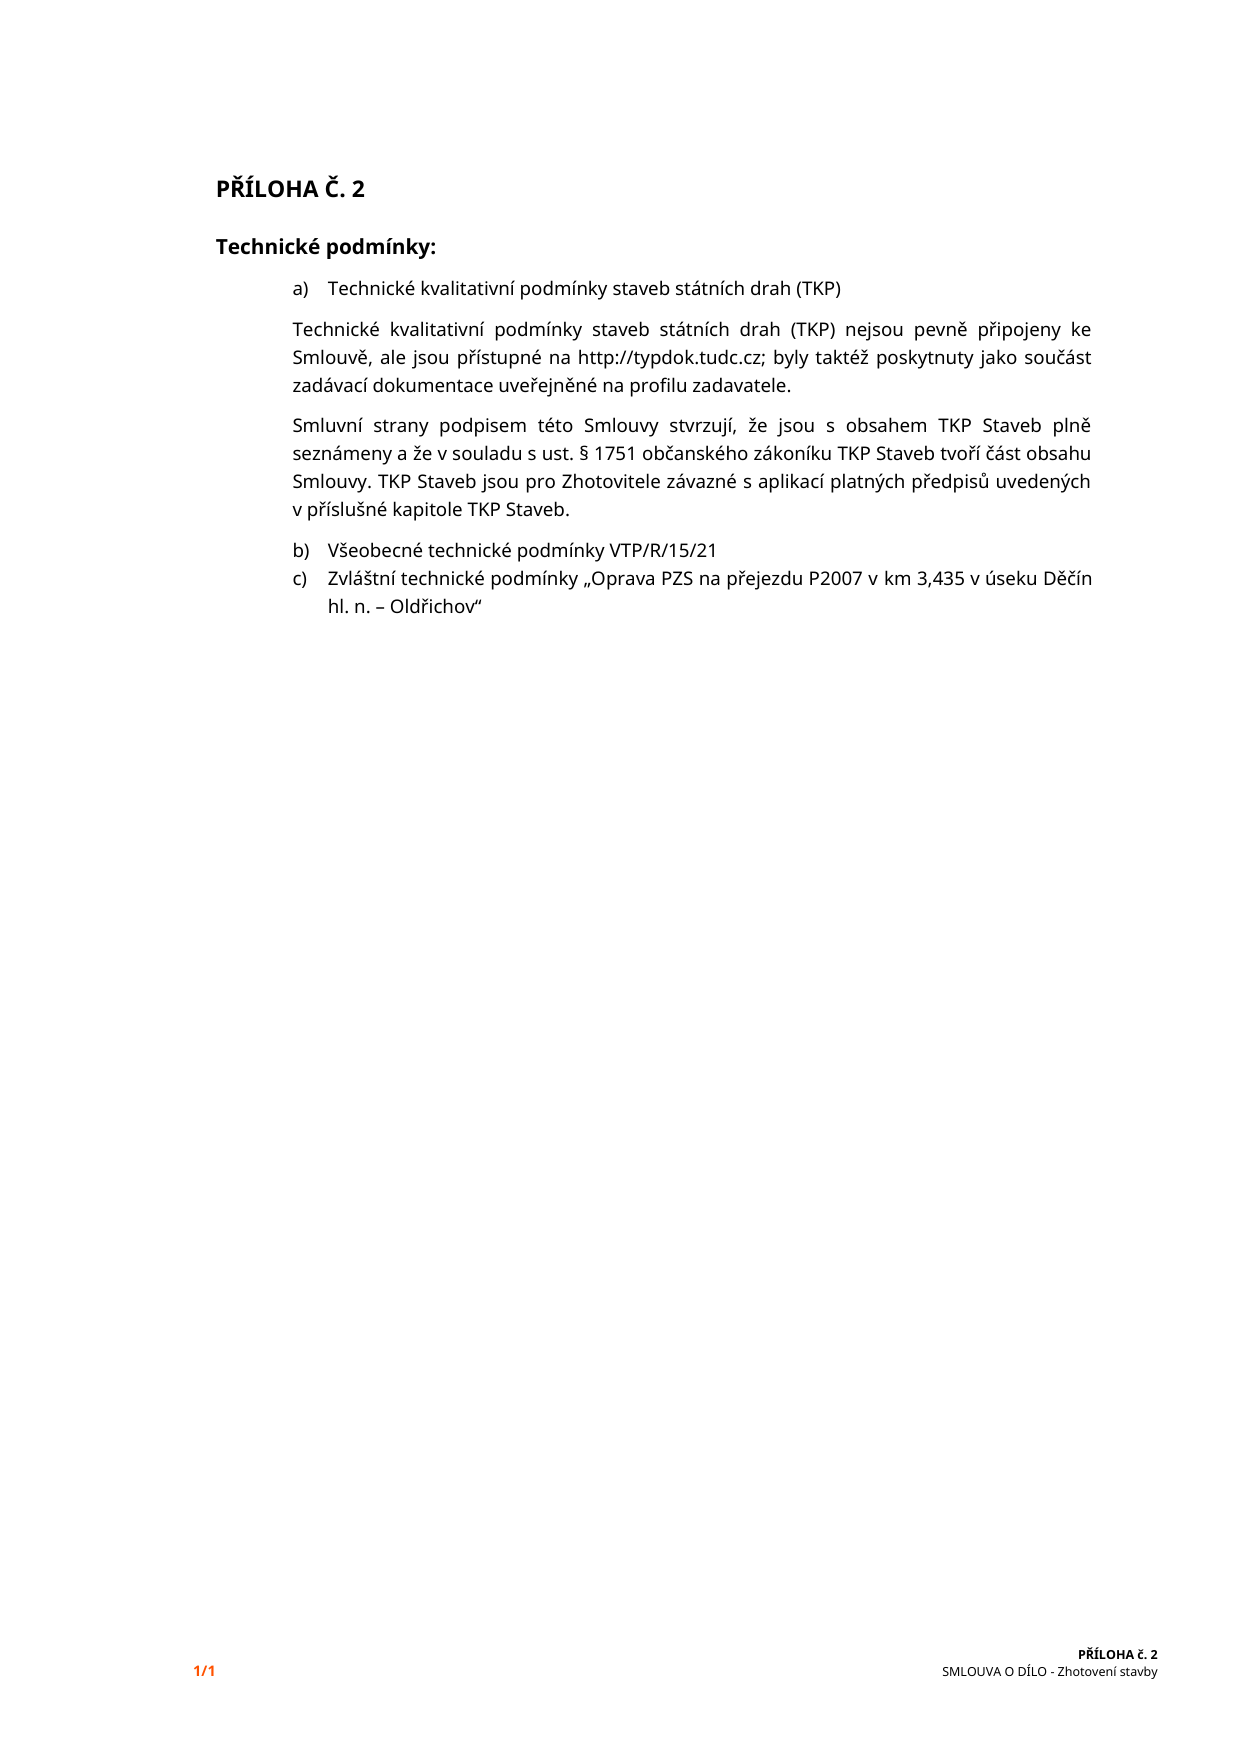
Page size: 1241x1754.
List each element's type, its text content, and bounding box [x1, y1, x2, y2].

text Příloha č. 2 [216, 172, 1093, 204]
text Technické podmínky: [216, 232, 1093, 260]
text Zvláštní technické podmínky „Oprava PZS na přejezdu P2007 v km 3,435 v úseku Děčín hl. n. – Oldřichov“ [292, 565, 1093, 619]
text Technické kvalitativní podmínky staveb státních drah (TKP) nejsou pevně připojeny ke Smlouvě, ale jsou přístupné na http://typdok.tudc.cz; byly taktéž poskytnuty jako součást zadávací dokumentace uveřejněné na profilu zadavatele. [292, 316, 1093, 398]
list Technické kvalitativní podmínky staveb státních drah (TKP) [292, 276, 1093, 301]
text Všeobecné technické podmínky VTP/R/15/21 [292, 537, 1093, 563]
text Smluvní strany podpisem této Smlouvy stvrzují, že jsou s obsahem TKP Staveb plně seznámeny a že v souladu s ust. § 1751 občanského zákoníku TKP Staveb tvoří část obsahu Smlouvy. TKP Staveb jsou pro Zhotovitele závazné s aplikací platných předpisů uvedených v příslušné kapitole TKP Staveb. [292, 413, 1093, 522]
